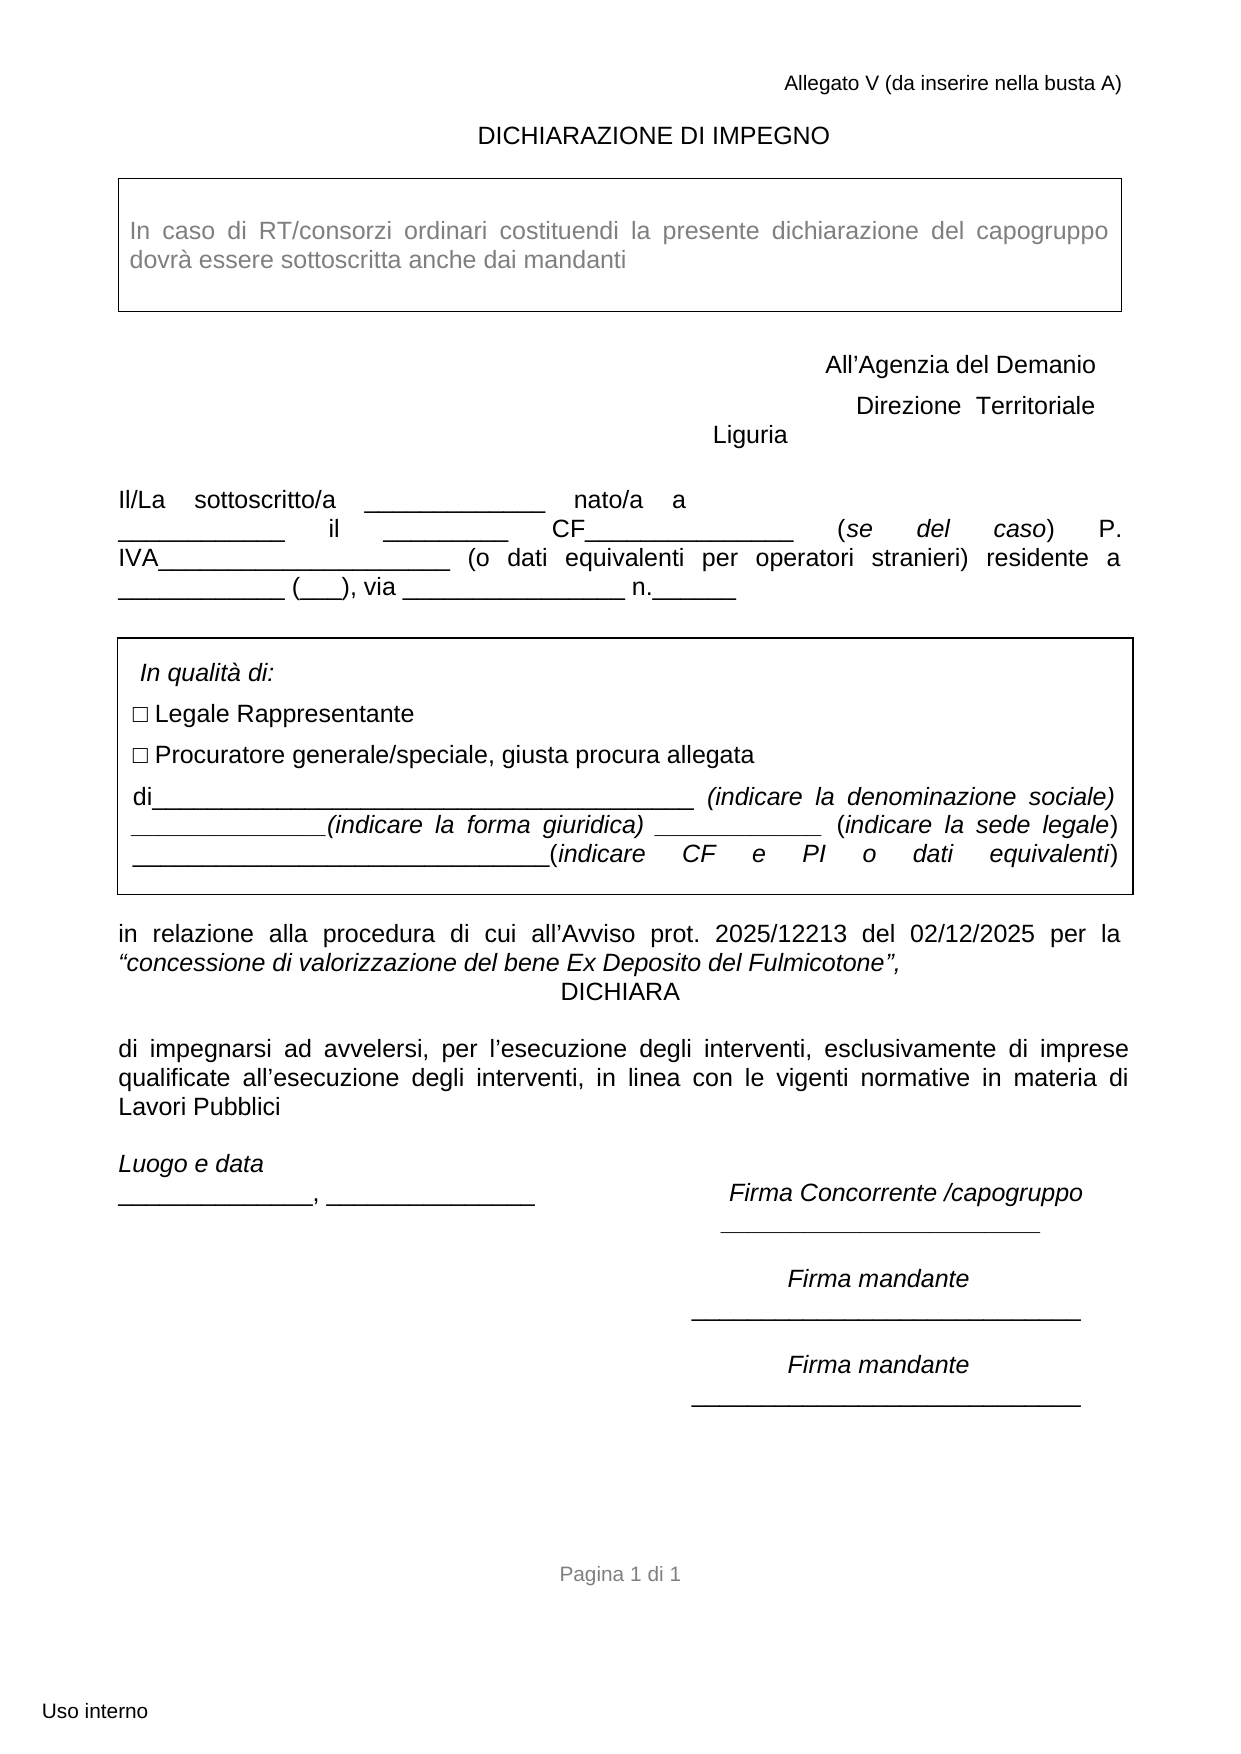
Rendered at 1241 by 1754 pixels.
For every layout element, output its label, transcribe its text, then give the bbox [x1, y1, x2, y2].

text Firma mandante [634, 1264, 1051, 1293]
text ____________________________ [118, 1293, 1081, 1322]
text _______________________ [118, 1207, 1122, 1236]
table_header All’Agenzia del Demanio Direzione Territoriale Liguria [701, 350, 1107, 490]
table_header In caso di RT/consorzi ordinari costituendi la presente dichiarazione del capogruppo dovrà essere sottoscritta anche dai mandanti [119, 179, 1121, 311]
text di impegnarsi ad avvelersi, per l’esecuzione degli interventi, esclusivamente di imprese qualificate all’esecuzione degli interventi, in linea con le vigenti normative in materia di Lavori Pubblici [118, 1034, 1131, 1121]
text ____________________________ [118, 1379, 1081, 1408]
text in relazione alla procedura di cui all’Avviso prot. 2025/12213 del 02/12/2025 per la “concessione di valorizzazione del bene Ex Deposito del Fulmicotone”, [118, 919, 1122, 977]
text Il/La sottoscritto/a _____________ nato/a a ____________ il _________ CF_______________ (se del caso) P. IVA_____________________ (o dati equivalenti per operatori stranieri) residente a ____________ (___), via ________________ n.______ [118, 486, 1122, 601]
text DICHIARAZIONE DI IMPEGNO [177, 103, 1131, 149]
text Firma mandante [634, 1351, 1051, 1379]
text DICHIARA [118, 977, 1122, 1006]
text Luogo e data [118, 1149, 1131, 1178]
text ______________, _______________ Firma Concorrente /capogruppo [118, 1178, 1122, 1207]
